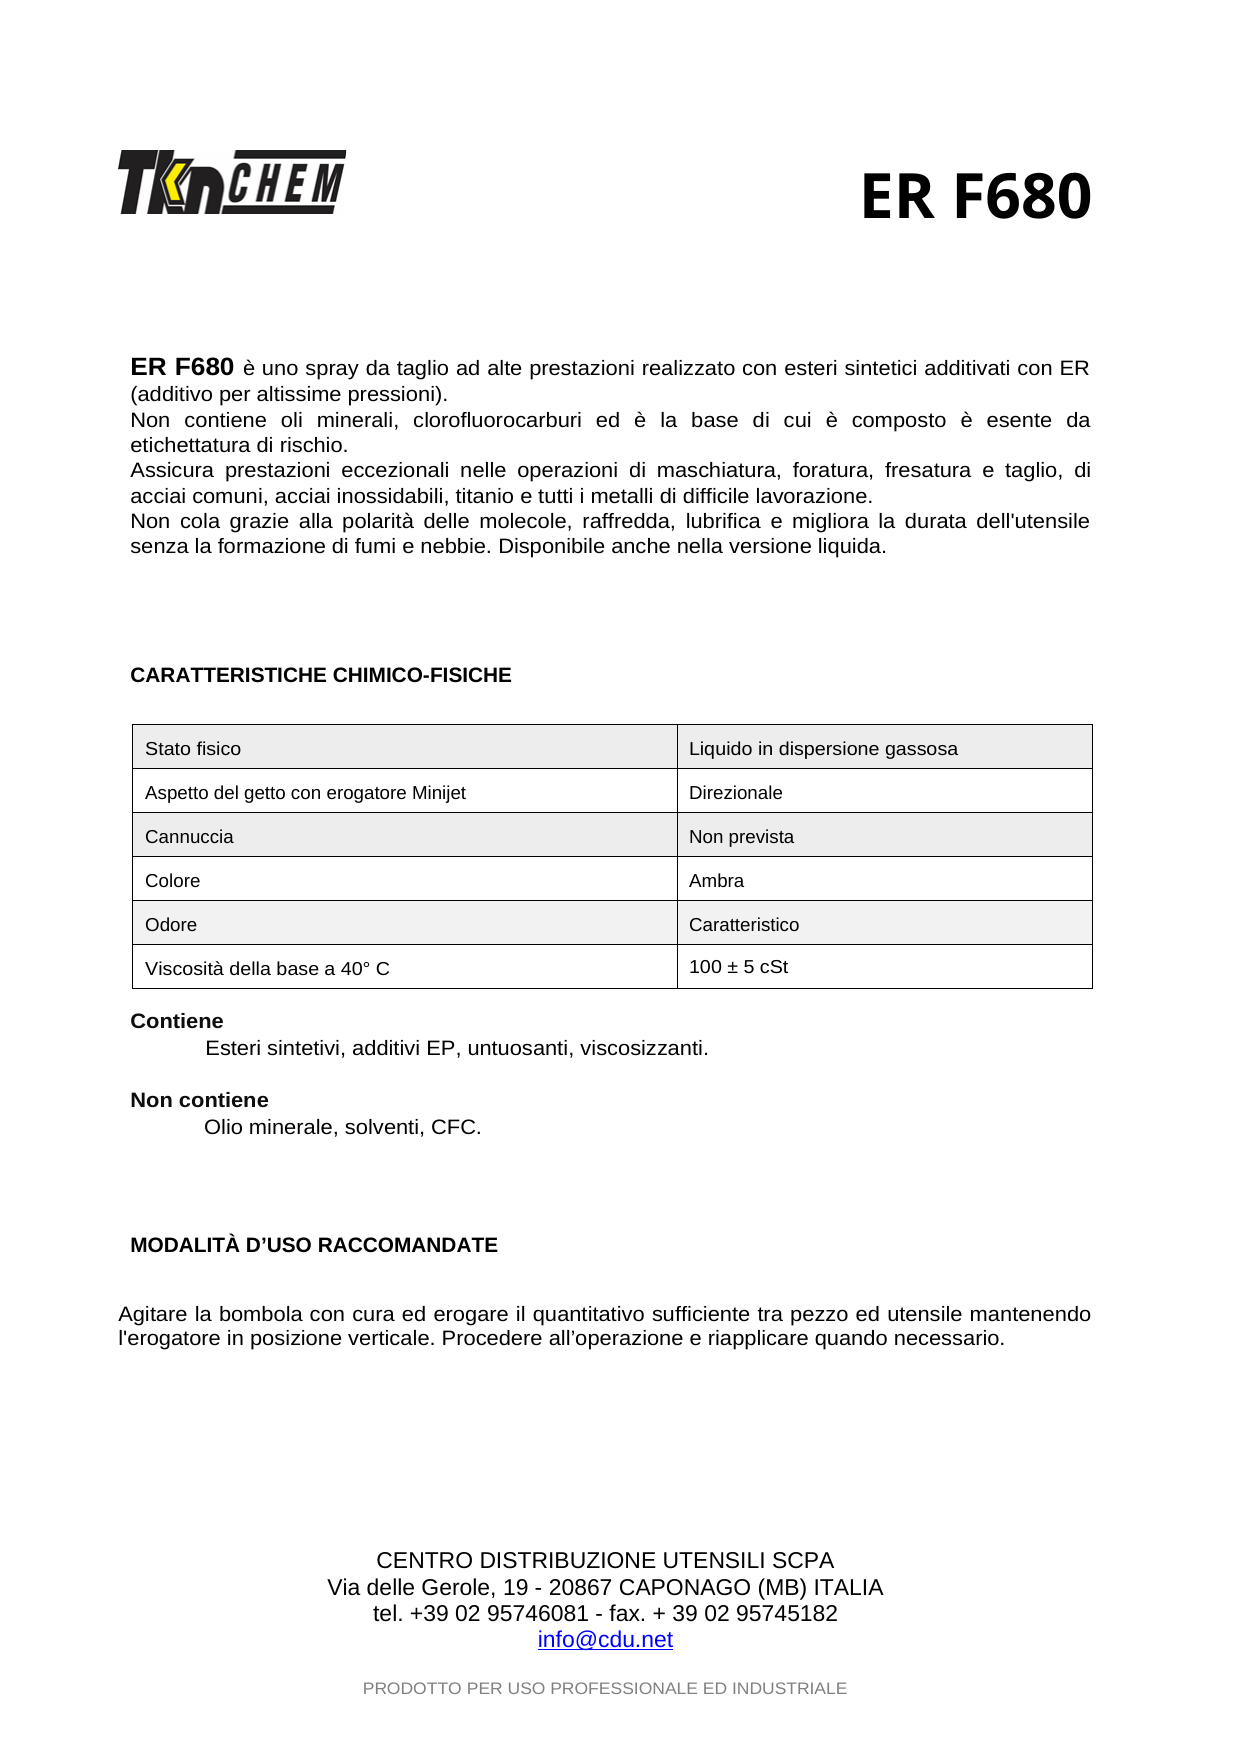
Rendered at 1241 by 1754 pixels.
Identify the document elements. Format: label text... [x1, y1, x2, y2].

table_cell 100 ± 5 cSt [678, 945, 1092, 987]
table_cell Colore [133, 857, 677, 900]
table_header Liquido in dispersione gassosa [678, 725, 1092, 768]
table_header Stato fisico [133, 725, 677, 768]
text Non cola grazie alla polarità delle molecole, raffredda, lubrifica e migliora la durata dell'utensile senza la formazione di fumi e nebbie. Disponibile anche nella versione liquida. [130, 509, 1092, 558]
table_cell Non prevista [678, 813, 1092, 856]
text Esteri sintetivi, additivi EP, untuosanti, viscosizzanti. [205, 1035, 1092, 1059]
table_cell Ambra [678, 857, 1092, 900]
table_cell Caratteristico [678, 901, 1092, 944]
picture [118, 150, 347, 214]
text Olio minerale, solventi, CFC. [204, 1114, 1092, 1138]
subtitle ER F680 [387, 152, 1092, 237]
table_cell Aspetto del getto con erogatore Minijet [133, 769, 677, 812]
text CARATTERISTICHE CHIMICO-FISICHE [130, 663, 1092, 687]
table_cell Cannuccia [133, 813, 677, 856]
text Non contiene [130, 1088, 1092, 1112]
text Assicura prestazioni eccezionali nelle operazioni di maschiatura, foratura, fresatura e taglio, di acciai comuni, acciai inossidabili, titanio e tutti i metalli di difficile lavorazione. [130, 458, 1092, 507]
text Agitare la bombola con cura ed erogare il quantitativo sufficiente tra pezzo ed utensile mantenendo l'erogatore in posizione verticale. Procedere all’operazione e riapplicare quando necessario. [118, 1302, 1092, 1350]
text Non contiene oli minerali, clorofluorocarburi ed è la base di cui è composto è esente da etichettatura di rischio. [130, 408, 1092, 457]
text MODALITÀ D’USO RACCOMANDATE [130, 1232, 1092, 1256]
table_cell Odore [133, 901, 677, 944]
text Contiene [130, 1009, 1092, 1033]
text ER F680 è uno spray da taglio ad alte prestazioni realizzato con esteri sintetici additivati con ER (additivo per altissime pressioni). [130, 352, 1092, 406]
table_cell Direzionale [678, 769, 1092, 812]
table_cell Viscosità della base a 40° C [133, 945, 677, 987]
